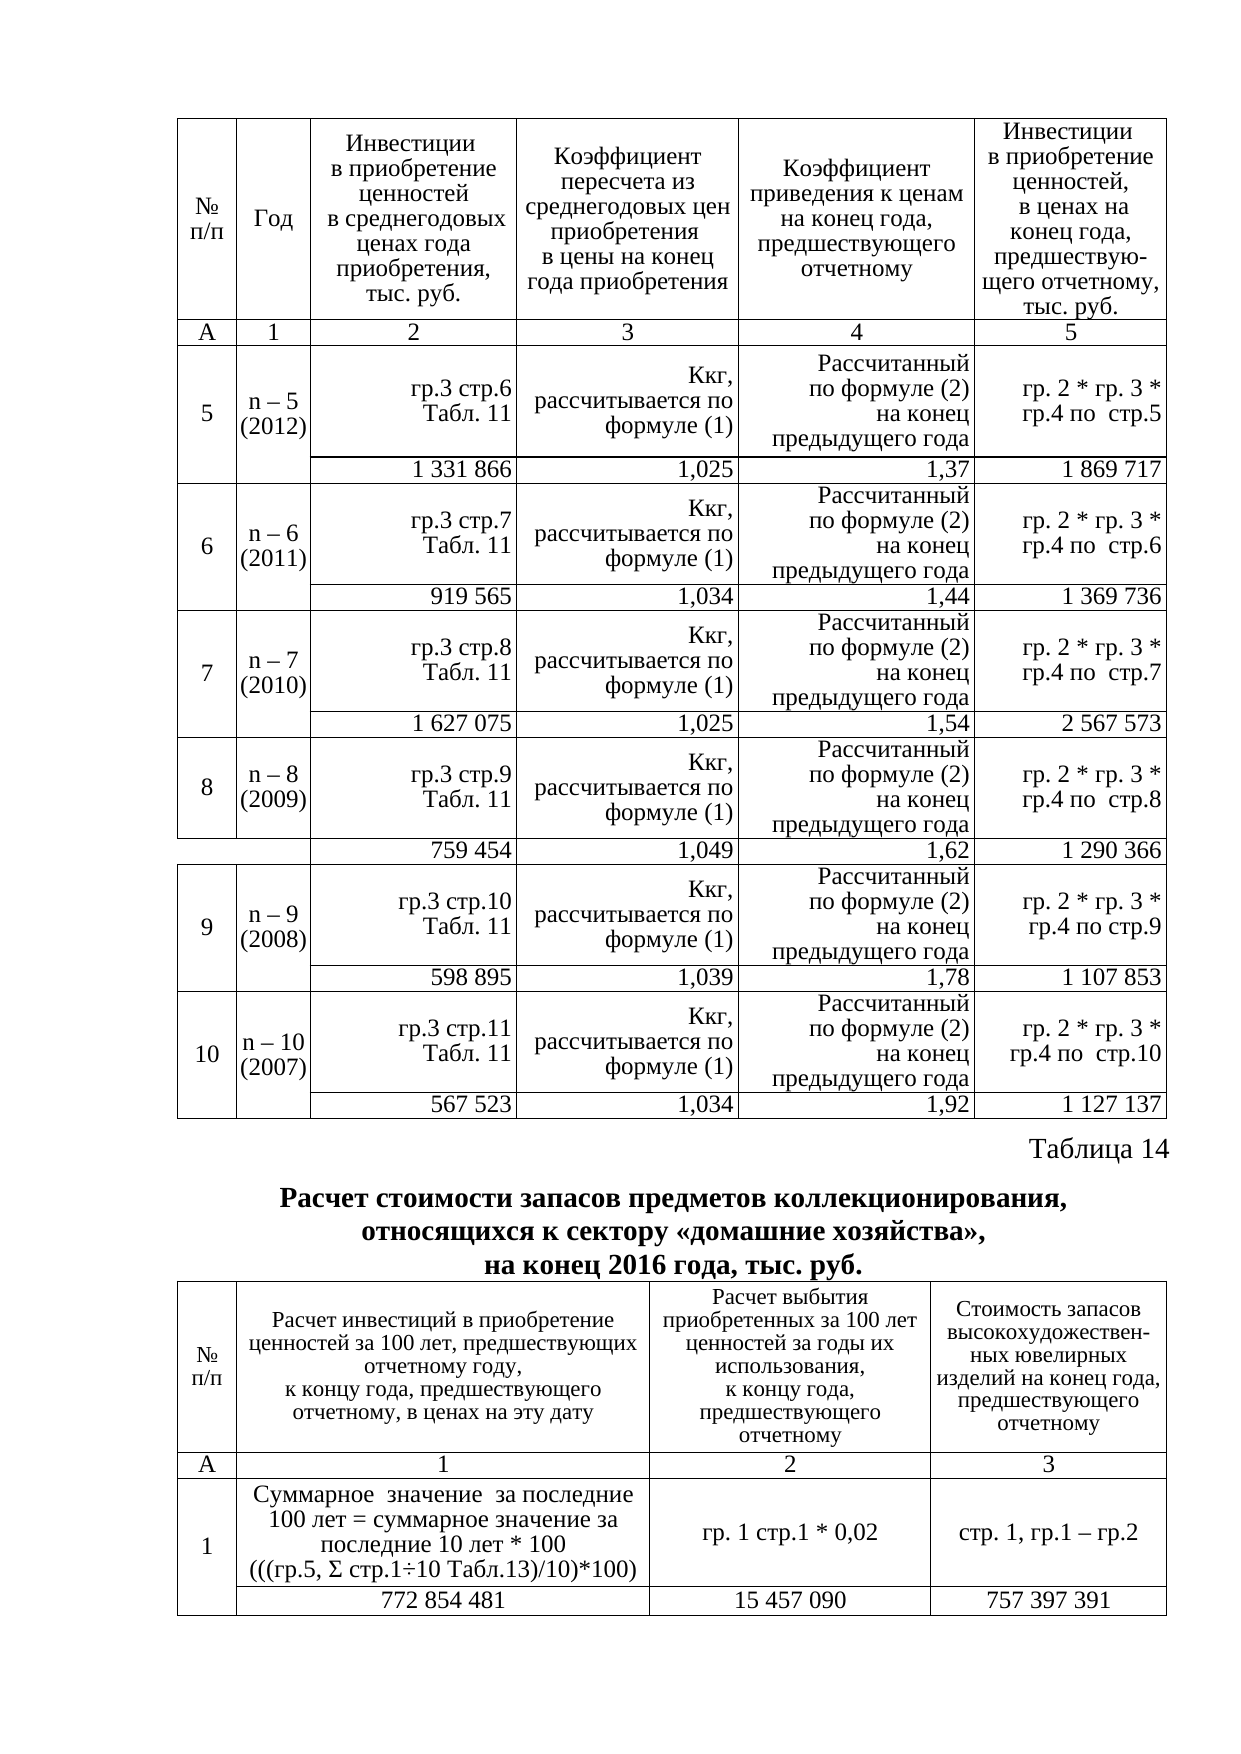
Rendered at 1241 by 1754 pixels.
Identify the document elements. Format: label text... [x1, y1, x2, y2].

table_cell 7 [178, 611, 236, 737]
table_cell 1,78 [739, 966, 974, 991]
table_cell гр.3 стр.9 Табл. 11 [311, 738, 516, 838]
table_cell Рассчитанный по формуле (2) на конец предыдущего года [739, 611, 974, 711]
table_cell 8 [178, 738, 236, 838]
text Расчет стоимости запасов предметов коллекционирования, [177, 1180, 1169, 1213]
table_cell n – 9 (2008) [237, 865, 310, 991]
table_cell 1 [237, 320, 310, 345]
table_cell 1 [237, 1453, 649, 1478]
table_cell n – 5 (2012) [237, 346, 310, 482]
table_cell 10 [178, 992, 236, 1118]
table_cell 1 107 853 [975, 966, 1166, 991]
table_cell 1,44 [739, 585, 974, 609]
table_cell гр. 2 * гр. 3 * гр.4 по стр.6 [975, 484, 1166, 583]
table_cell Рассчитанный по формуле (2) на конец предыдущего года [739, 346, 974, 456]
table_header Инвестиции в приобретение ценностей, в ценах на конец года, предшествую-щего отчетному, тыс. руб. [975, 119, 1166, 319]
table_cell А [178, 1453, 236, 1478]
table_cell гр. 2 * гр. 3 * гр.4 по стр.8 [975, 738, 1166, 838]
table_cell Рассчитанный по формуле (2) на конец предыдущего года [739, 484, 974, 583]
table_header Стоимость запасов высокохудожествен- ных ювелирных изделий на конец года, предшествующего отчетному [931, 1282, 1166, 1452]
table_cell 1,025 [517, 458, 738, 482]
table_cell 2 [650, 1453, 930, 1478]
table_cell А [178, 320, 236, 345]
table_header № п/п [178, 1282, 236, 1452]
table_cell 1 627 075 [311, 712, 516, 737]
table_cell n – 8 (2009) [237, 738, 310, 838]
table_header № п/п [178, 119, 236, 319]
table_cell 3 [517, 320, 738, 345]
table_cell 1 869 717 [975, 458, 1166, 482]
table_cell 1,37 [739, 458, 974, 482]
table_cell 4 [739, 320, 974, 345]
table_cell n – 6 (2011) [237, 484, 310, 609]
table_cell 759 454 [311, 839, 516, 864]
table_cell 1,54 [739, 712, 974, 737]
table_cell Рассчитанный по формуле (2) на конец предыдущего года [739, 738, 974, 838]
table_cell гр. 1 стр.1 * 0,02 [650, 1479, 930, 1586]
table_cell n – 7 (2010) [237, 611, 310, 737]
table_cell n – 10 (2007) [237, 992, 310, 1118]
table_cell 2 [311, 320, 516, 345]
table_cell 757 397 391 [931, 1587, 1166, 1614]
table_cell гр. 2 * гр. 3 * гр.4 по стр.10 [975, 992, 1166, 1092]
table_cell 1,025 [517, 712, 738, 737]
table_cell Ккг, рассчитывается по формуле (1) [517, 865, 738, 965]
table_cell 5 [975, 320, 1166, 345]
table_header Коэффициент пересчета из среднегодовых цен приобретения в цены на конец года приобретения [517, 119, 738, 319]
table_cell стр. 1, гр.1 – гр.2 [931, 1479, 1166, 1586]
table_cell 1 369 736 [975, 585, 1166, 609]
table_cell 15 457 090 [650, 1587, 930, 1614]
table_header Инвестиции в приобретение ценностей в среднегодовых ценах года приобретения, тыс. руб. [311, 119, 516, 319]
table_cell 1 290 366 [975, 839, 1166, 864]
table_cell гр. 2 * гр. 3 * гр.4 по стр.9 [975, 865, 1166, 965]
table_cell 1,039 [517, 966, 738, 991]
table_cell 6 [178, 484, 236, 609]
table_cell 1,034 [517, 585, 738, 609]
table_cell Рассчитанный по формуле (2) на конец предыдущего года [739, 992, 974, 1092]
table_cell 2 567 573 [975, 712, 1166, 737]
table_header Коэффициент приведения к ценам на конец года, предшествующего отчетному [739, 119, 974, 319]
table_cell Ккг, рассчитывается по формуле (1) [517, 738, 738, 838]
table_cell Суммарное значение за последние 100 лет = суммарное значение за последние 10 лет * 100 (((гр.5, Σ стр.1÷10 Табл.13)/10)*100) [237, 1479, 649, 1586]
table_cell гр.3 стр.10 Табл. 11 [311, 865, 516, 965]
table_header Расчет инвестиций в приобретение ценностей за 100 лет, предшествующих отчетному году, к концу года, предшествующего отчетному, в ценах на эту дату [237, 1282, 649, 1452]
table_cell 598 895 [311, 966, 516, 991]
table_cell Ккг, рассчитывается по формуле (1) [517, 611, 738, 711]
table_cell гр.3 стр.8 Табл. 11 [311, 611, 516, 711]
text на конец 2016 года, тыс. руб. [177, 1247, 1169, 1281]
table_cell 1 331 866 [311, 458, 516, 482]
text относящихся к сектору «домашние хозяйства», [177, 1213, 1169, 1247]
table_cell 3 [931, 1453, 1166, 1478]
table_header Расчет выбытия приобретенных за 100 лет ценностей за годы их использования, к концу года, предшествующего отчетному [650, 1282, 930, 1452]
table_cell гр.3 стр.11 Табл. 11 [311, 992, 516, 1092]
table_cell 9 [178, 865, 236, 991]
table_cell гр. 2 * гр. 3 * гр.4 по стр.5 [975, 346, 1166, 456]
table_cell 1,92 [739, 1093, 974, 1118]
text Таблица 14 [177, 1131, 1169, 1165]
table_cell гр.3 стр.6 Табл. 11 [311, 346, 516, 456]
table_cell Ккг, рассчитывается по формуле (1) [517, 346, 738, 456]
table_header Год [237, 119, 310, 319]
table_cell гр. 2 * гр. 3 * гр.4 по стр.7 [975, 611, 1166, 711]
table_cell гр.3 стр.7 Табл. 11 [311, 484, 516, 583]
table_cell 1,049 [517, 839, 738, 864]
table_cell 772 854 481 [237, 1587, 649, 1614]
table_cell Ккг, рассчитывается по формуле (1) [517, 484, 738, 583]
table_cell Рассчитанный по формуле (2) на конец предыдущего года [739, 865, 974, 965]
table_cell Ккг, рассчитывается по формуле (1) [517, 992, 738, 1092]
table_cell 5 [178, 346, 236, 482]
table_cell 1,034 [517, 1093, 738, 1118]
table_cell 1 [178, 1479, 236, 1614]
table_cell 1 127 137 [975, 1093, 1166, 1118]
table_cell 919 565 [311, 585, 516, 609]
table_cell 567 523 [311, 1093, 516, 1118]
table_cell 1,62 [739, 839, 974, 864]
